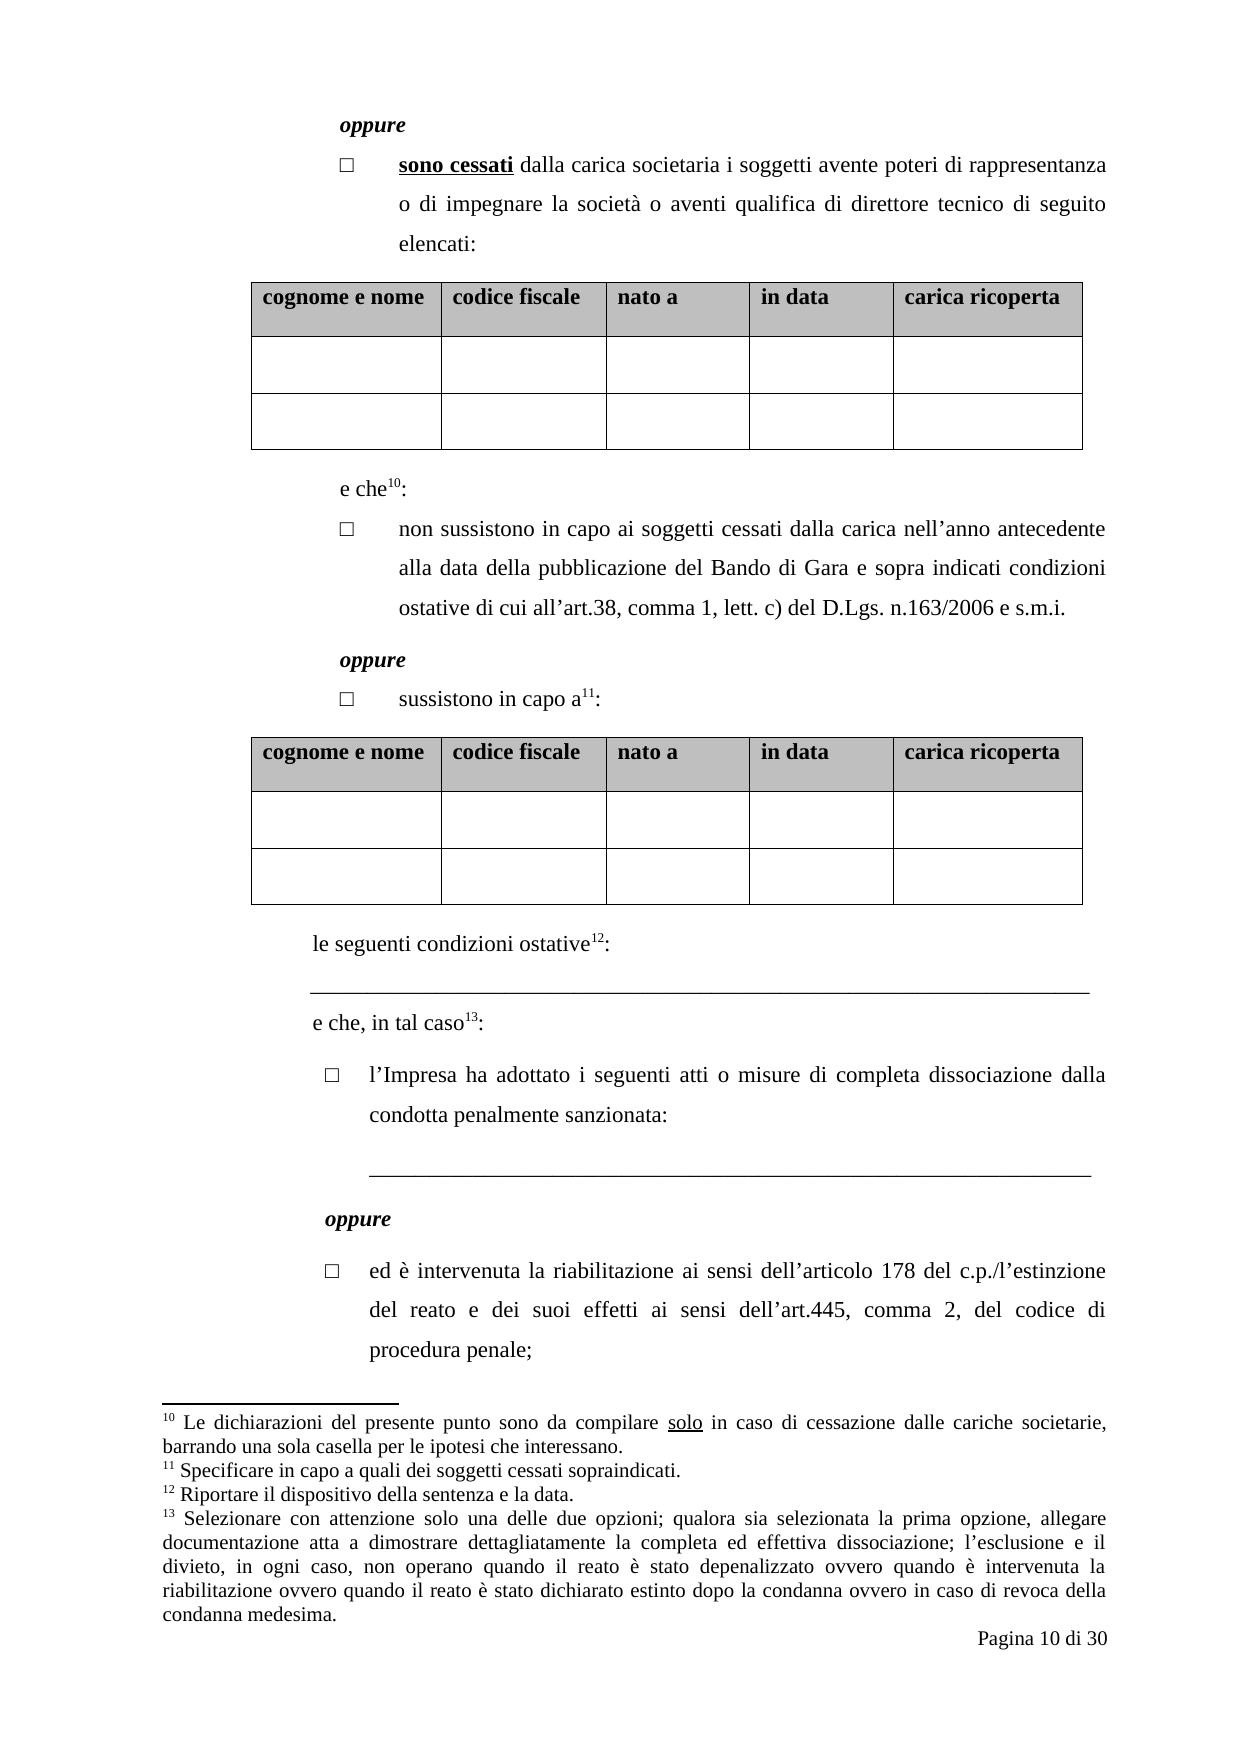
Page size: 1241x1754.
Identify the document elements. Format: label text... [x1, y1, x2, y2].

table_header in data [750, 283, 893, 336]
table_cell [750, 849, 893, 904]
table_header codice fiscale [442, 738, 606, 791]
table_header cognome e nome [252, 738, 441, 791]
text e che: [339, 475, 1107, 502]
text □ non sussistono in capo ai soggetti cessati dalla carica nell’anno antecedente alla data della pubblicazione del Bando di Gara e sopra indicati condizioni ostative di cui all’art.38, comma 1, lett. c) del D.Lgs. n.163/2006 e s.m.i. [339, 515, 1107, 620]
table_cell [252, 792, 441, 848]
table_cell [252, 337, 441, 393]
table_header nato a [607, 738, 749, 791]
text oppure [339, 646, 1107, 672]
table_cell [894, 792, 1082, 848]
table_cell [442, 394, 606, 449]
table_cell [607, 394, 749, 449]
text le seguenti condizioni ostative: ____________________________________________________________________ e che, in tal caso: [310, 930, 1107, 1036]
table_header cognome e nome [252, 283, 441, 336]
table_cell [442, 849, 606, 904]
text □ sono cessati dalla carica societaria i soggetti avente poteri di rappresentanza o di impegnare la società o aventi qualifica di direttore tecnico di seguito elencati: [339, 151, 1107, 256]
table_header carica ricoperta [894, 283, 1082, 336]
table_header codice fiscale [442, 283, 606, 336]
text _______________________________________________________________ [325, 1153, 1107, 1179]
table_cell [894, 849, 1082, 904]
table_cell [894, 394, 1082, 449]
table_cell [750, 337, 893, 393]
table_header carica ricoperta [894, 738, 1082, 791]
text oppure [325, 1205, 1107, 1231]
table_cell [894, 337, 1082, 393]
table_cell [607, 337, 749, 393]
table_cell [750, 792, 893, 848]
table_cell [252, 394, 441, 449]
table_cell [750, 394, 893, 449]
table_cell [442, 792, 606, 848]
table_header in data [750, 738, 893, 791]
table_cell [442, 337, 606, 393]
table_cell [252, 849, 441, 904]
text □ ed è intervenuta la riabilitazione ai sensi dell’articolo 178 del c.p./l’estinzione del reato e dei suoi effetti ai sensi dell’art.445, comma 2, del codice di procedura penale; [325, 1257, 1107, 1362]
text □ l’Impresa ha adottato i seguenti atti o misure di completa dissociazione dalla condotta penalmente sanzionata: [325, 1061, 1107, 1127]
table_header nato a [607, 283, 749, 336]
table_cell [607, 849, 749, 904]
text □ sussistono in capo a: [339, 685, 1107, 711]
table_cell [607, 792, 749, 848]
text oppure [339, 111, 1107, 138]
